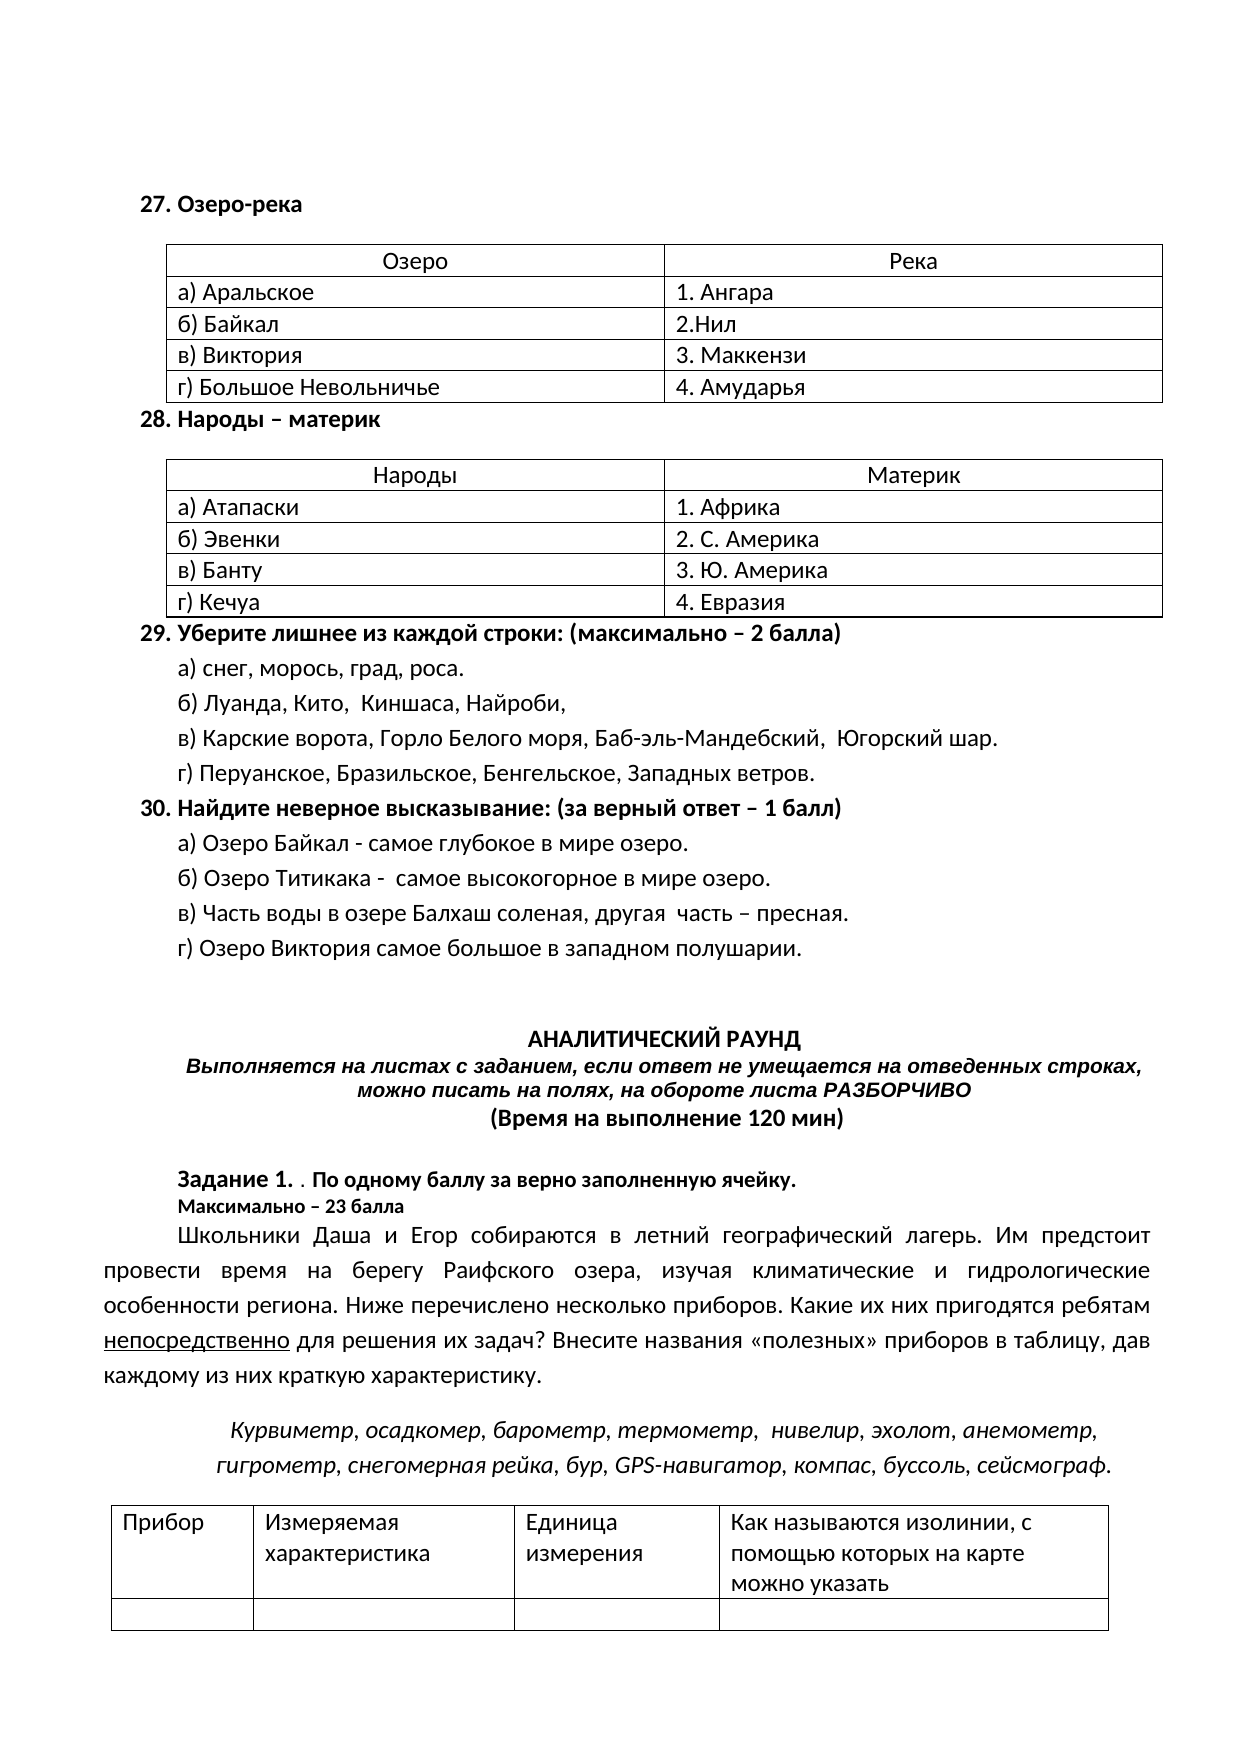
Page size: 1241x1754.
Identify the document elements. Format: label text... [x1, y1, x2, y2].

text АНАЛИТИЧЕСКИЙ РАУНД [177, 1023, 1152, 1054]
table_header Прибор [112, 1506, 253, 1598]
table_cell а) Атапаски [167, 491, 664, 522]
table_header Озеро [167, 245, 664, 276]
table_cell 1. Ангара [665, 277, 1162, 307]
table_header Материк [665, 460, 1162, 490]
table_cell [515, 1599, 719, 1629]
list Уберите лишнее из каждой строки: (максимально – 2 балла) [140, 617, 1152, 648]
table_cell [720, 1599, 1108, 1629]
list а) снег, морось, град, роса. [177, 652, 1152, 683]
text Школьники Даша и Егор собираются в летний географический лагерь. Им предстоит провести время на берегу Раифского озера, изучая климатические и гидрологические особенности региона. Ниже перечислено несколько приборов. Какие их них пригодятся ребятам непосредственно для решения их задач? Внесите названия «полезных» приборов в таблицу, дав каждому из них краткую характеристику. [103, 1219, 1152, 1389]
table_cell 2. С. Америка [665, 523, 1162, 553]
list в) Карские ворота, Горло Белого моря, Баб-эль-Мандебский, Югорский шар. [177, 722, 1152, 753]
table_header Как называются изолинии, с помощью которых на карте можно указать [720, 1506, 1108, 1598]
list Озеро-река [140, 188, 1152, 219]
table_cell г) Кечуа [167, 586, 664, 616]
table_cell б) Эвенки [167, 523, 664, 553]
table_cell [112, 1599, 253, 1629]
table_cell а) Аральское [167, 277, 664, 307]
table_header Река [665, 245, 1162, 276]
text Выполняется на листах с заданием, если ответ не умещается на отведенных строках, можно писать на полях, на обороте листа РАЗБОРЧИВО [177, 1054, 1152, 1102]
table_cell г) Большое Невольничье [167, 371, 664, 402]
list Народы – материк [140, 403, 1152, 433]
list б) Луанда, Кито, Киншаса, Найроби, [177, 687, 1152, 718]
table_cell 2.Нил [665, 308, 1162, 339]
table_cell в) Банту [167, 554, 664, 585]
list б) Озеро Титикака - самое высокогорное в мире озеро. [177, 862, 1152, 893]
list в) Часть воды в озере Балхаш соленая, другая часть – пресная. [177, 897, 1152, 928]
list а) Озеро Байкал - самое глубокое в мире озеро. [177, 827, 1152, 858]
text Курвиметр, осадкомер, барометр, термометр, нивелир, эхолот, анемометр, гигрометр, снегомерная рейка, бур, GPS-навигатор, компас, буссоль, сейсмограф. [177, 1414, 1152, 1480]
table_cell 1. Африка [665, 491, 1162, 522]
list Найдите неверное высказывание: (за верный ответ – 1 балл) [140, 792, 1152, 823]
table_cell 3. Маккензи [665, 340, 1162, 370]
table_cell б) Байкал [167, 308, 664, 339]
text (Время на выполнение 120 мин) [177, 1102, 1152, 1132]
table_cell 3. Ю. Америка [665, 554, 1162, 585]
table_cell [254, 1599, 514, 1629]
text Максимально – 23 балла [177, 1193, 1152, 1219]
table_header Народы [167, 460, 664, 490]
list г) Озеро Виктория самое большое в западном полушарии. [177, 932, 1152, 963]
table_header Измеряемая характеристика [254, 1506, 514, 1598]
list г) Перуанское, Бразильское, Бенгельское, Западных ветров. [177, 757, 1152, 788]
table_cell в) Виктория [167, 340, 664, 370]
table_cell 4. Евразия [665, 586, 1162, 616]
text Задание 1. . По одному баллу за верно заполненную ячейку. [177, 1163, 1152, 1193]
table_cell 4. Амударья [665, 371, 1162, 402]
table_header Единица измерения [515, 1506, 719, 1598]
